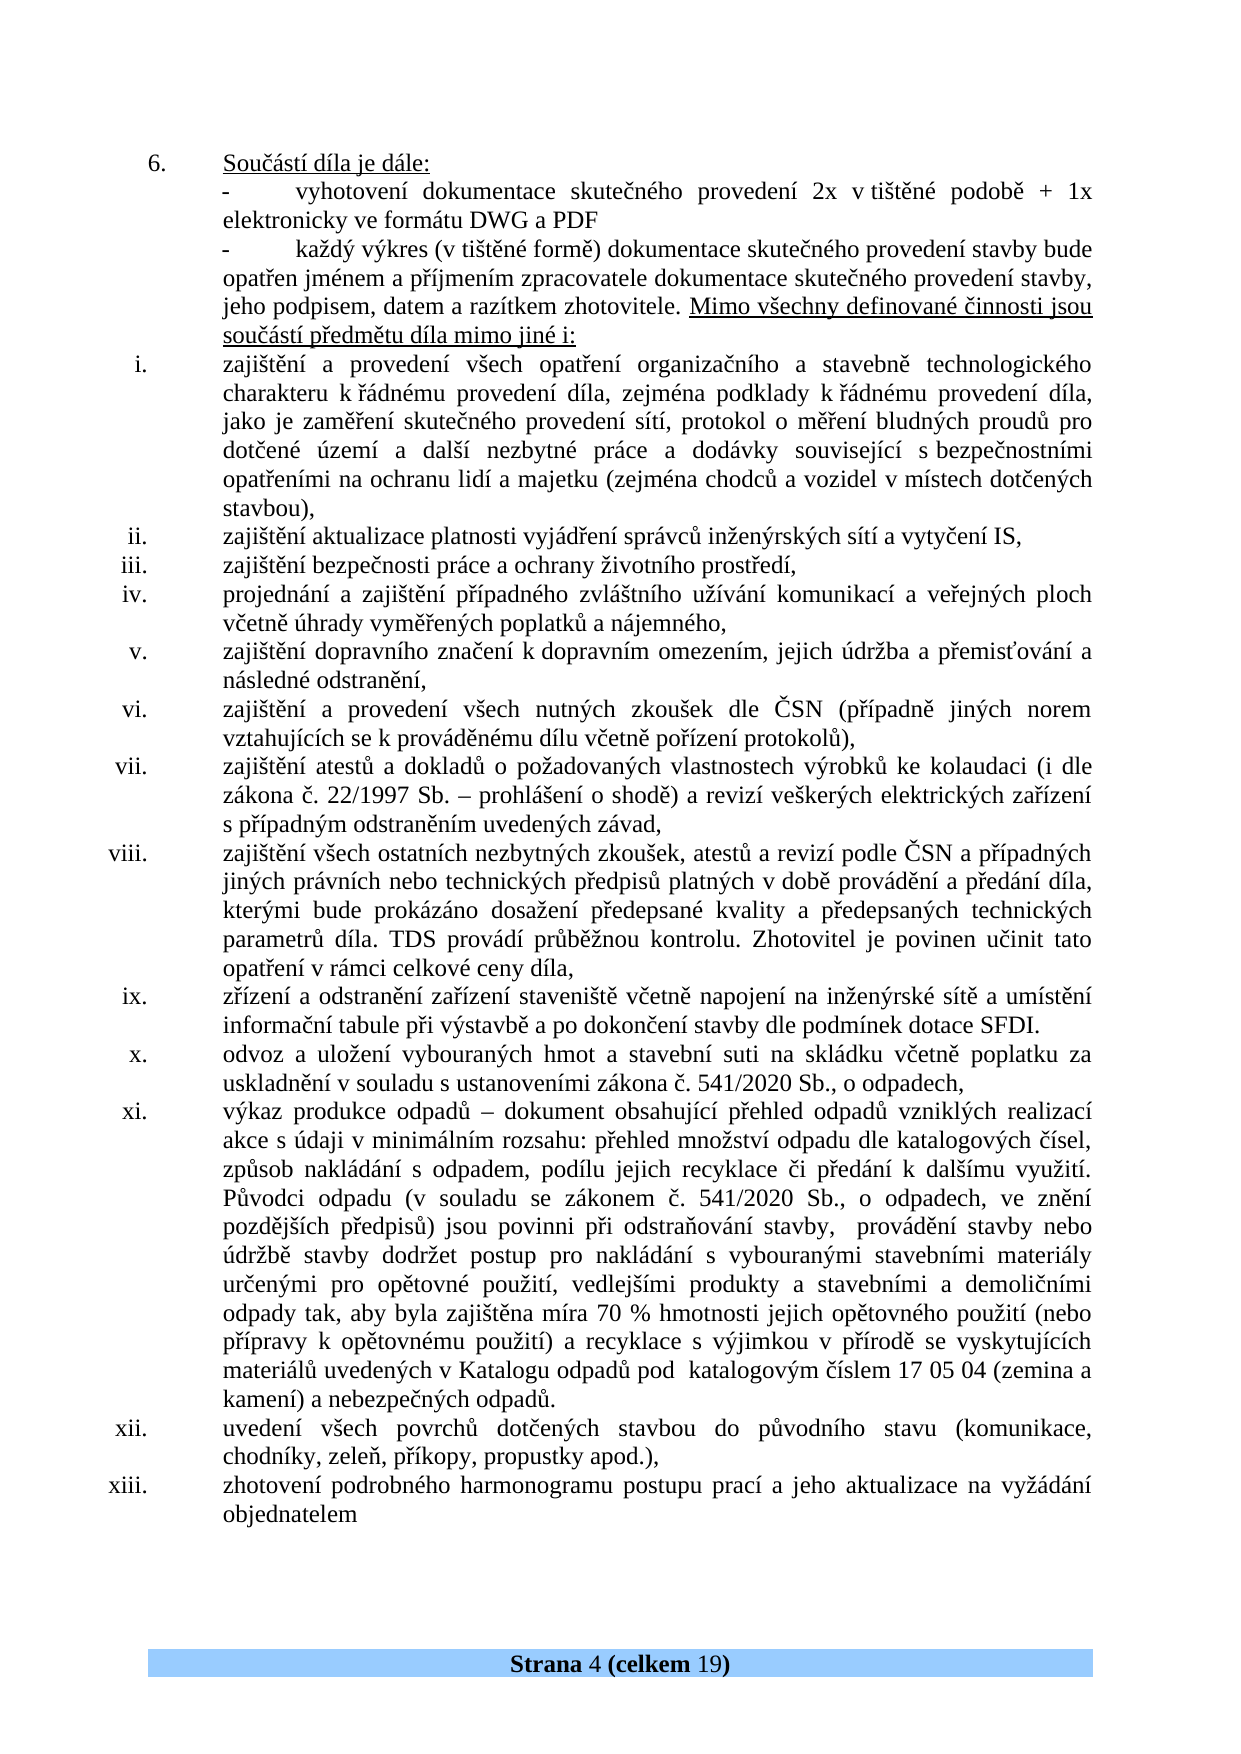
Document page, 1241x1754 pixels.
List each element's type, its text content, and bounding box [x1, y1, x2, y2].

list zhotovení podrobného harmonogramu postupu prací a jeho aktualizace na vyžádání objednatelem [148, 1470, 1093, 1528]
list odvoz a uložení vybouraných hmot a stavební suti na skládku včetně poplatku za uskladnění v souladu s ustanoveními zákona č. 541/2020 Sb., o odpadech, [148, 1039, 1093, 1096]
list zajištění všech ostatních nezbytných zkoušek, atestů a revizí podle ČSN a případných jiných právních nebo technických předpisů platných v době provádění a předání díla, kterými bude prokázáno dosažení předepsané kvality a předepsaných technických parametrů díla. TDS provádí průběžnou kontrolu. Zhotovitel je povinen učinit tato opatření v rámci celkové ceny díla, [148, 838, 1093, 981]
list každý výkres (v tištěné formě) dokumentace skutečného provedení stavby bude opatřen jménem a příjmením zpracovatele dokumentace skutečného provedení stavby, jeho podpisem, datem a razítkem zhotovitele. Mimo všechny definované činnosti jsou součástí předmětu díla mimo jiné i: [221, 234, 1093, 349]
list zajištění a provedení všech opatření organizačního a stavebně technologického charakteru k řádnému provedení díla, zejména podklady k řádnému provedení díla, jako je zaměření skutečného provedení sítí, protokol o měření bludných proudů pro dotčené území a další nezbytné práce a dodávky související s bezpečnostními opatřeními na ochranu lidí a majetku (zejména chodců a vozidel v místech dotčených stavbou), [148, 349, 1093, 521]
list projednání a zajištění případného zvláštního užívání komunikací a veřejných ploch včetně úhrady vyměřených poplatků a nájemného, [148, 579, 1093, 636]
list zřízení a odstranění zařízení staveniště včetně napojení na inženýrské sítě a umístění informační tabule při výstavbě a po dokončení stavby dle podmínek dotace SFDI. [148, 981, 1093, 1039]
list výkaz produkce odpadů – dokument obsahující přehled odpadů vzniklých realizací akce s údaji v minimálním rozsahu: přehled množství odpadu dle katalogových čísel, způsob nakládání s odpadem, podílu jejich recyklace či předání k dalšímu využití. Původci odpadu (v souladu se zákonem č. 541/2020 Sb., o odpadech, ve znění pozdějších předpisů) jsou povinni při odstraňování stavby, provádění stavby nebo údržbě stavby dodržet postup pro nakládání s vybouranými stavebními materiály určenými pro opětovné použití, vedlejšími produkty a stavebními a demoličními odpady tak, aby byla zajištěna míra 70 % hmotnosti jejich opětovného použití (nebo přípravy k opětovnému použití) a recyklace s výjimkou v přírodě se vyskytujících materiálů uvedených v Katalogu odpadů pod katalogovým číslem 17 05 04 (zemina a kamení) a nebezpečných odpadů. [148, 1096, 1093, 1413]
list zajištění a provedení všech nutných zkoušek dle ČSN (případně jiných norem vztahujících se k prováděnému dílu včetně pořízení protokolů), [148, 694, 1093, 751]
list vyhotovení dokumentace skutečného provedení 2x v tištěné podobě + 1x elektronicky ve formátu DWG a PDF [221, 176, 1093, 234]
list uvedení všech povrchů dotčených stavbou do původního stavu (komunikace, chodníky, zeleň, příkopy, propustky apod.), [148, 1413, 1093, 1470]
list zajištění atestů a dokladů o požadovaných vlastnostech výrobků ke kolaudaci (i dle zákona č. 22/1997 Sb. – prohlášení o shodě) a revizí veškerých elektrických zařízení s případným odstraněním uvedených závad, [148, 751, 1093, 838]
list zajištění aktualizace platnosti vyjádření správců inženýrských sítí a vytyčení IS, [148, 521, 1093, 550]
list Součástí díla je dále: [148, 148, 1093, 176]
list zajištění bezpečnosti práce a ochrany životního prostředí, [148, 550, 1093, 579]
list zajištění dopravního značení k dopravním omezením, jejich údržba a přemisťování a následné odstranění, [148, 636, 1093, 694]
